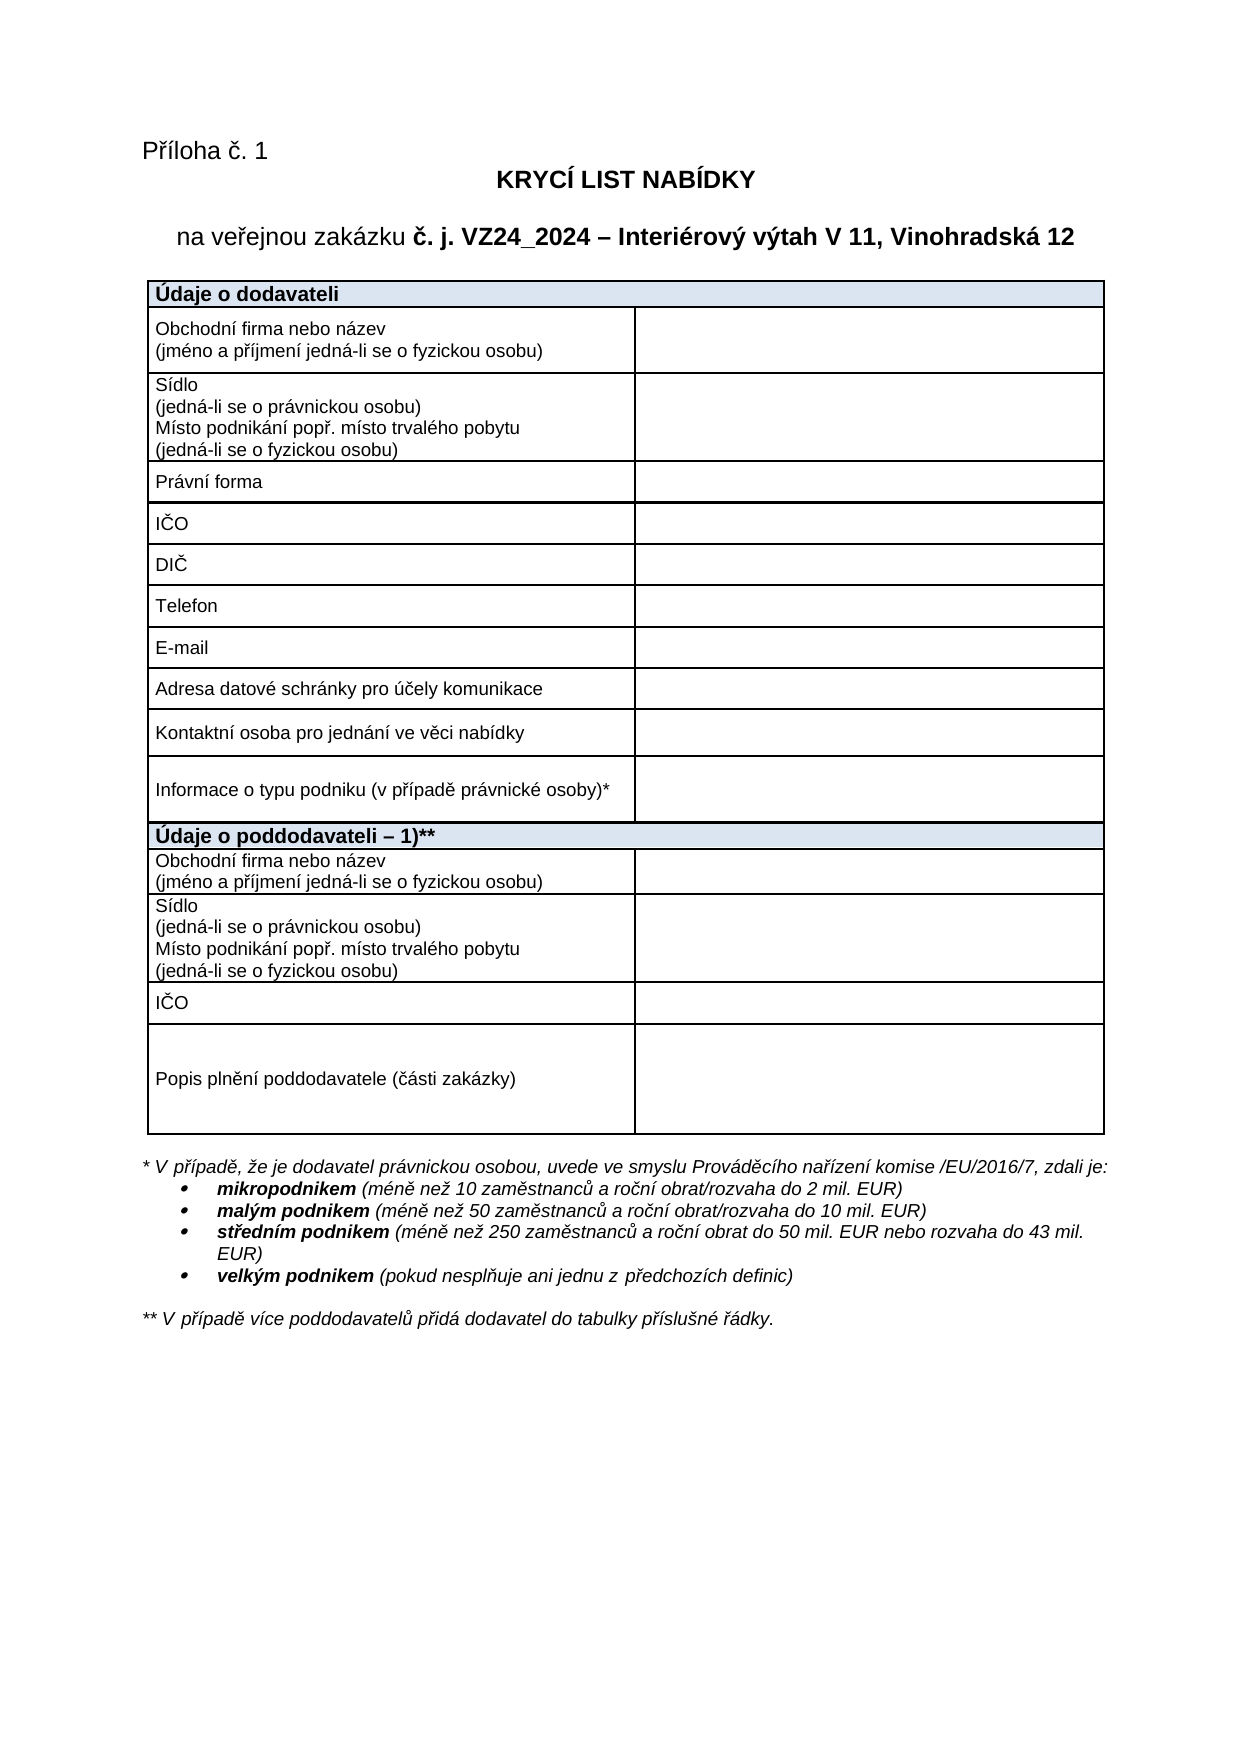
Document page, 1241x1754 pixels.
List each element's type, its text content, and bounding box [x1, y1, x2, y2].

text na veřejnou zakázku č. j. VZ24_2024 – Interiérový výtah V 11, Vinohradská 12 [142, 222, 1110, 251]
table_cell IČO [149, 504, 634, 543]
table_cell Obchodní firma nebo název (jméno a příjmení jedná-li se o fyzickou osobu) [149, 850, 634, 893]
table_cell [636, 710, 1103, 755]
text * V případě, že je dodavatel právnickou osobou, uvede ve smyslu Prováděcího nařízení komise /EU/2016/7, zdali je: [142, 1156, 1110, 1178]
text Příloha č. 1 [142, 136, 1110, 164]
table_cell DIČ [149, 545, 634, 584]
table_cell Adresa datové schránky pro účely komunikace [149, 669, 634, 708]
table_cell [636, 895, 1103, 981]
table_cell Obchodní firma nebo název (jméno a příjmení jedná-li se o fyzickou osobu) [149, 308, 634, 372]
table_cell Telefon [149, 586, 634, 626]
table_cell [636, 983, 1103, 1022]
table_cell Popis plnění poddodavatele (části zakázky) [149, 1025, 634, 1133]
list středním podnikem (méně než 250 zaměstnanců a roční obrat do 50 mil. EUR nebo rozvaha do 43 mil. EUR) [179, 1221, 1110, 1264]
table_cell [636, 850, 1103, 893]
table_cell [636, 1025, 1103, 1133]
text ** V případě více poddodavatelů přidá dodavatel do tabulky příslušné řádky. [142, 1308, 1110, 1329]
table_cell [636, 374, 1103, 460]
table_cell Informace o typu podniku (v případě právnické osoby)* [149, 757, 634, 821]
table_cell [636, 308, 1103, 372]
table_cell Právní forma [149, 462, 634, 501]
table_header Údaje o dodavateli [149, 282, 1103, 306]
table_cell [636, 462, 1103, 501]
table_cell [636, 545, 1103, 584]
list velkým podnikem (pokud nesplňuje ani jednu z předchozích definic) [179, 1264, 1110, 1286]
table_cell IČO [149, 983, 634, 1022]
list mikropodnikem (méně než 10 zaměstnanců a roční obrat/rozvaha do 2 mil. EUR) [179, 1178, 1110, 1199]
list malým podnikem (méně než 50 zaměstnanců a roční obrat/rozvaha do 10 mil. EUR) [179, 1199, 1110, 1221]
table_cell [636, 757, 1103, 821]
table_cell [636, 586, 1103, 626]
table_cell Údaje o poddodavateli – 1)** [149, 824, 1103, 847]
table_cell Sídlo (jedná-li se o právnickou osobu) Místo podnikání popř. místo trvalého pobytu (jedná-li se o fyzickou osobu) [149, 895, 634, 981]
table_cell [636, 504, 1103, 543]
table_cell Sídlo (jedná-li se o právnickou osobu) Místo podnikání popř. místo trvalého pobytu (jedná-li se o fyzickou osobu) [149, 374, 634, 460]
table_cell Kontaktní osoba pro jednání ve věci nabídky [149, 710, 634, 755]
table_cell E-mail [149, 628, 634, 667]
table_cell [636, 669, 1103, 708]
text KRYCÍ LIST NABÍDKY [142, 164, 1110, 193]
table_cell [636, 628, 1103, 667]
